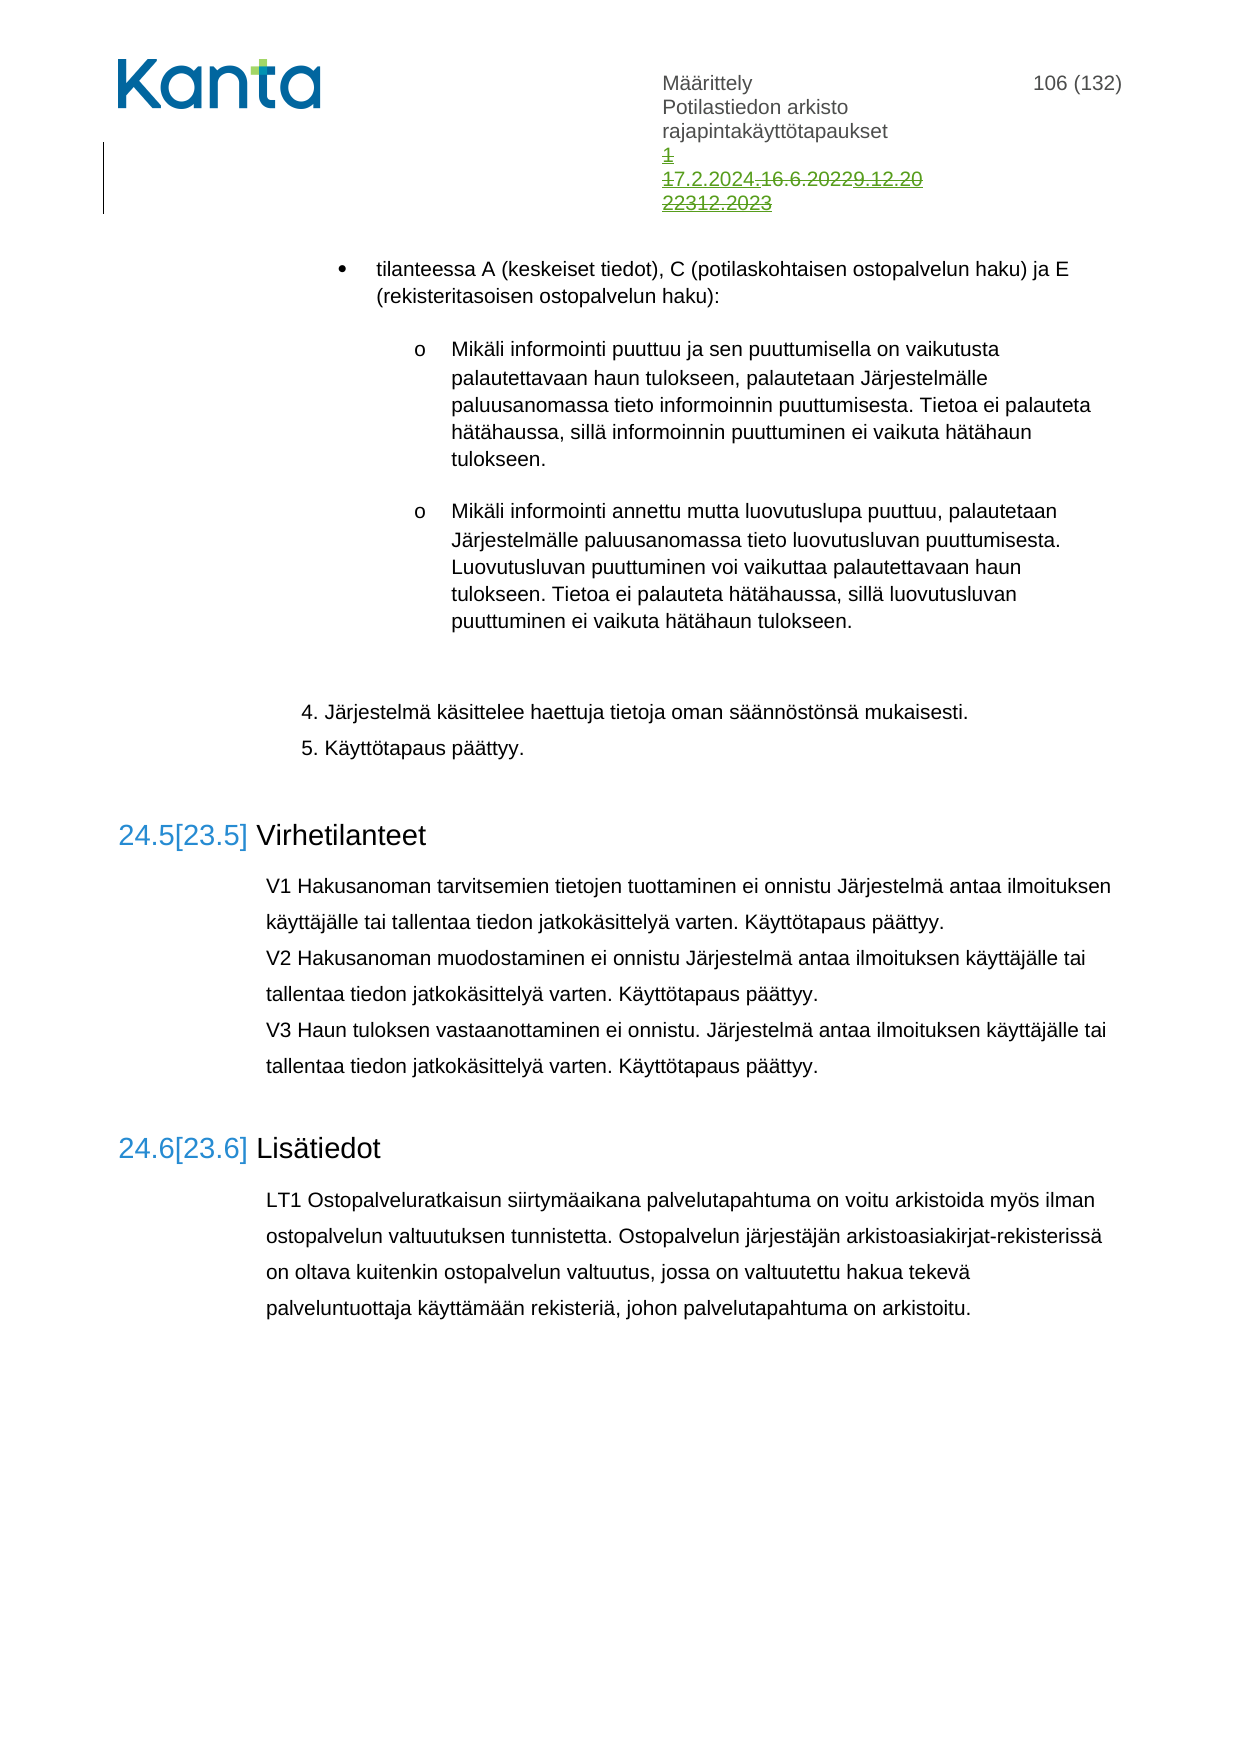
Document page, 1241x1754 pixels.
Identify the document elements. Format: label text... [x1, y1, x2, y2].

list Käyttötapaus päättyy. [301, 736, 1122, 760]
list Mikäli informointi annettu mutta luovutuslupa puuttuu, palautetaan Järjestelmälle paluusanomassa tieto luovutusluvan puuttumisesta. Luovutusluvan puuttuminen voi vaikuttaa palautettavaan haun tulokseen. Tietoa ei palauteta hätähaussa, sillä luovutusluvan puuttuminen ei vaikuta hätähaun tulokseen. [414, 498, 1122, 633]
list Järjestelmä käsittelee haettuja tietoja oman säännöstönsä mukaisesti. [301, 700, 1122, 724]
text LT1 Ostopalveluratkaisun siirtymäaikana palvelutapahtuma on voitu arkistoida myös ilman ostopalvelun valtuutuksen tunnistetta. Ostopalvelun järjestäjän arkistoasiakirjat-rekisterissä on oltava kuitenkin ostopalvelun valtuutus, jossa on valtuutettu hakua tekevä palveluntuottaja käyttämään rekisteriä, johon palvelutapahtuma on arkistoitu. [266, 1188, 1122, 1319]
subtitle Virhetilanteet [118, 817, 1122, 851]
text V3 Haun tuloksen vastaanottaminen ei onnistu. Järjestelmä antaa ilmoituksen käyttäjälle tai tallentaa tiedon jatkokäsittelyä varten. Käyttötapaus päättyy. [266, 1018, 1122, 1078]
subtitle Lisätiedot [118, 1131, 1122, 1165]
list tilanteessa A (keskeiset tiedot), C (potilaskohtaisen ostopalvelun haku) ja E (rekisteritasoisen ostopalvelun haku): [339, 254, 1122, 308]
text V1 Hakusanoman tarvitsemien tietojen tuottaminen ei onnistu Järjestelmä antaa ilmoituksen käyttäjälle tai tallentaa tiedon jatkokäsittelyä varten. Käyttötapaus päättyy. [266, 874, 1122, 934]
picture [118, 59, 321, 109]
text V2 Hakusanoman muodostaminen ei onnistu Järjestelmä antaa ilmoituksen käyttäjälle tai tallentaa tiedon jatkokäsittelyä varten. Käyttötapaus päättyy. [266, 946, 1122, 1006]
list Mikäli informointi puuttuu ja sen puuttumisella on vaikutusta palautettavaan haun tulokseen, palautetaan Järjestelmälle paluusanomassa tieto informoinnin puuttumisesta. Tietoa ei palauteta hätähaussa, sillä informoinnin puuttuminen ei vaikuta hätähaun tulokseen. [414, 335, 1122, 471]
